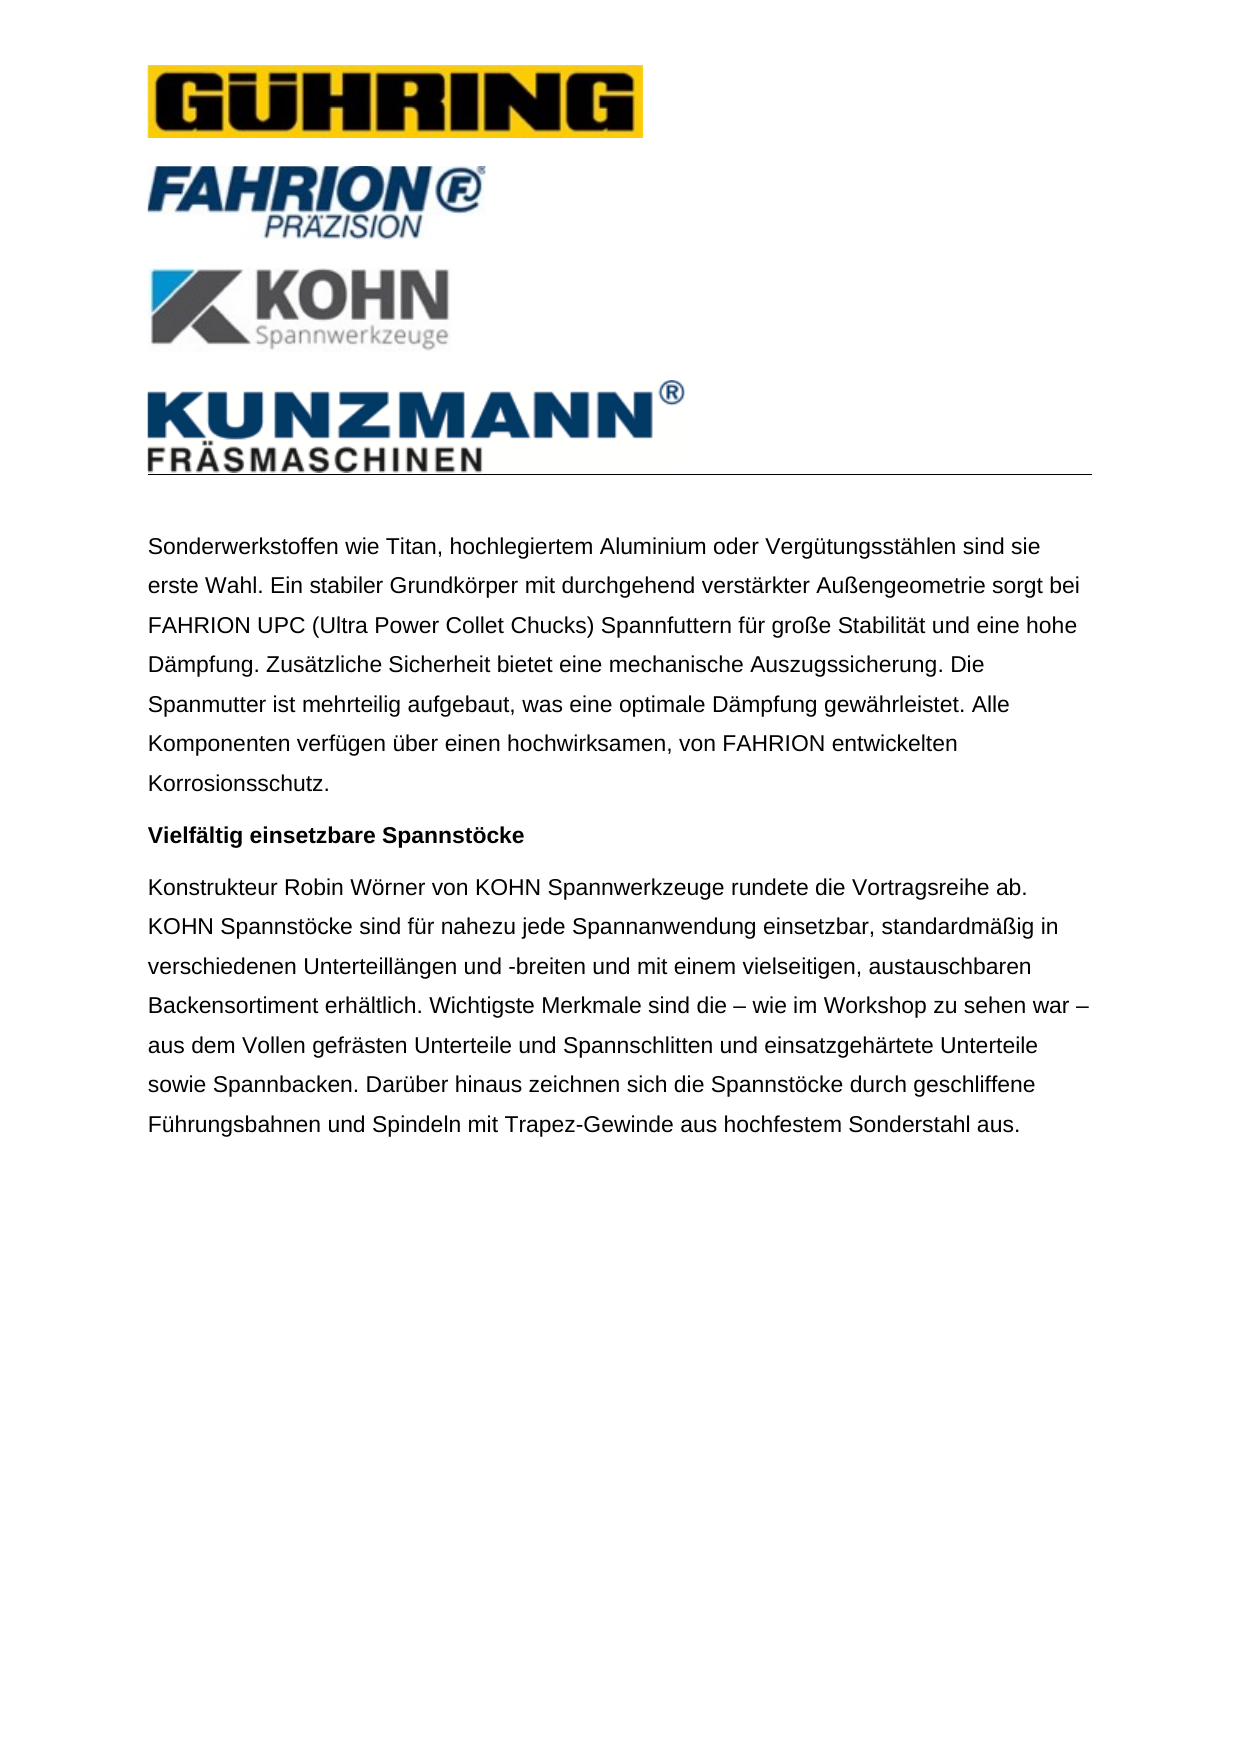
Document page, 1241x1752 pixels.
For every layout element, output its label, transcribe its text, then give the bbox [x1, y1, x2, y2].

picture [147, 65, 644, 138]
text Konstrukteur Robin Wörner von KOHN Spannwerkzeuge rundete die Vortragsreihe ab. KOHN Spannstöcke sind für nahezu jede Spannanwendung einsetzbar, standardmäßig in verschiedenen Unterteillängen und -breiten und mit einem vielseitigen, austauschbaren Backensortiment erhältlich. Wichtigste Merkmale sind die – wie im Workshop zu sehen war – aus dem Vollen gefrästen Unterteile und Spannschlitten und einsatzgehärtete Unterteile sowie Spannbacken. Darüber hinaus zeichnen sich die Spannstöcke durch geschliffene Führungsbahnen und Spindeln mit Trapez-Gewinde aus hochfestem Sonderstahl aus. [148, 874, 1092, 1137]
text Vielfältig einsetzbare Spannstöcke [148, 822, 1092, 848]
picture [147, 380, 685, 473]
text Passende Präzisions-Spannsysteme stellte Thomas Eßwein, Vertriebsleiter bei FAHRION, vor. Sie kommen vor allem dann zum Einsatz, wenn erhöhte radiale Belastungen bestehen, beispielsweise bei hohen Zeitspanvolumina auf dynamischen Maschinen, wie sie bei modernen Frässtrategien wie dem trochoidalen Fräsen entstehen. Auch bei Sonderwerkstoffen wie Titan, hochlegiertem Aluminium oder Vergütungsstählen sind sie erste Wahl. Ein stabiler Grundkörper mit durchgehend verstärkter Außengeometrie sorgt bei FAHRION UPC (Ultra Power Collet Chucks) Spannfuttern für große Stabilität und eine hohe Dämpfung. Zusätzliche Sicherheit bietet eine mechanische Auszugssicherung. Die Spanmutter ist mehrteilig aufgebaut, was eine optimale Dämpfung gewährleistet. Alle Komponenten verfügen über einen hochwirksamen, von FAHRION entwickelten Korrosionsschutz. [148, 533, 1092, 796]
picture [147, 268, 453, 352]
picture [147, 166, 486, 240]
